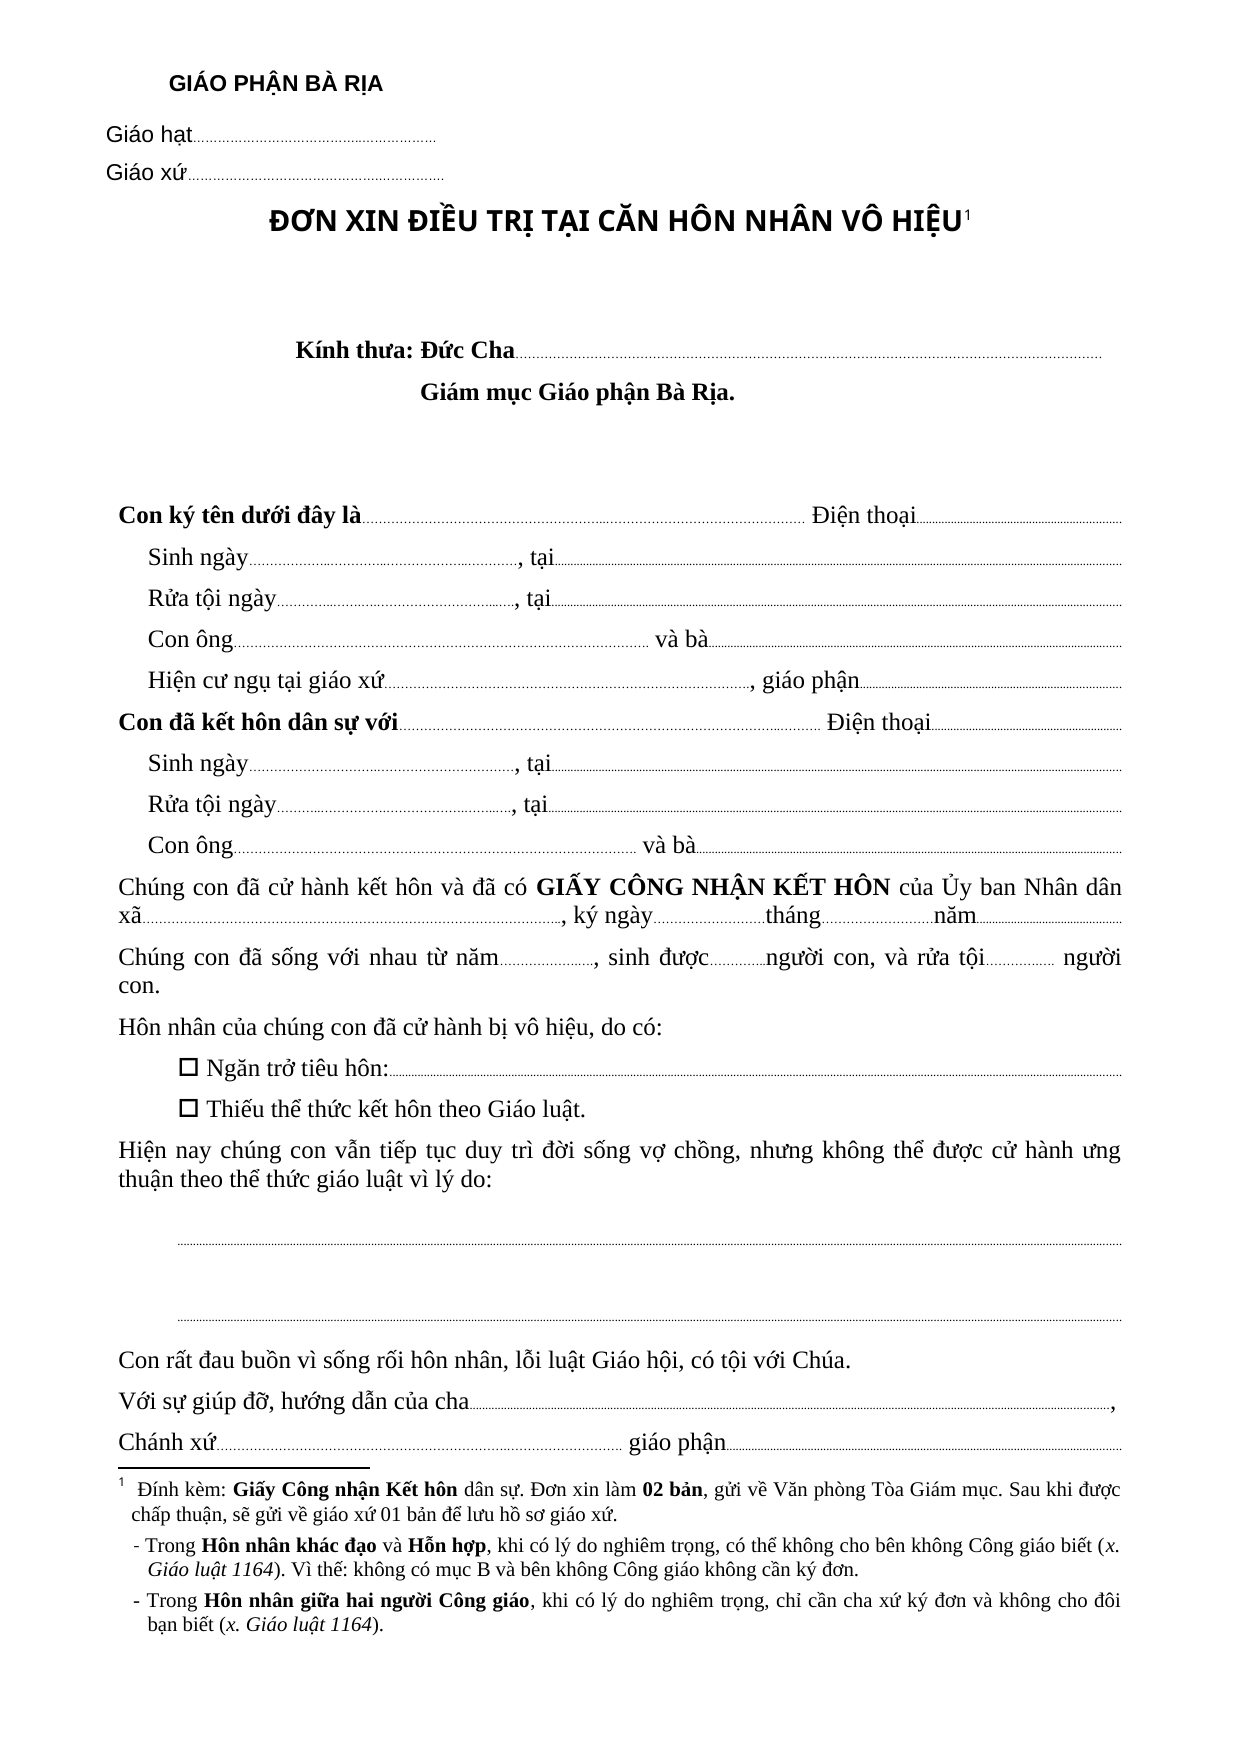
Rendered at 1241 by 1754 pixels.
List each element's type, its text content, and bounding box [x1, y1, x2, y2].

text Với sự giúp đỡ, hướng dẫn của cha , [118, 1386, 1122, 1415]
text Chúng con đã sống với nhau từ năm……………….…., sinh được…………..người con, và rửa tội………….…. người con. [118, 942, 1122, 999]
text Con rất đau buồn vì sống rối hôn nhân, lỗi luật Giáo hội, có tội với Chúa. [118, 1345, 1122, 1374]
text Hiện nay chúng con vẫn tiếp tục duy trì đời sống vợ chồng, nhưng không thể được cử hành ưng thuận theo thể thức giáo luật vì lý do: [118, 1135, 1122, 1193]
text Chánh xứ…………………………………………………………….………………………. giáo phận [118, 1427, 1122, 1456]
text Con đã kết hôn dân sự với………………………………………………………………………………..………. Điện thoại [118, 707, 1122, 735]
text Hôn nhân của chúng con đã cử hành bị vô hiệu, do có: [118, 1012, 1122, 1040]
text Rửa tội ngày………..…………….……………….……..…., tại [148, 789, 1122, 818]
text Con ông……………………………………………………………………………………. và bà [148, 830, 1122, 859]
text ĐƠN XIN ĐIỀU TRỊ TẠI CĂN HÔN NHÂN VÔ HIỆU [118, 201, 1122, 240]
text Ngăn trở tiêu hôn: [118, 1053, 1122, 1082]
text Con ông………………………………………………………………………………………. và bà [148, 624, 1122, 653]
text Sinh ngày………………..…………..………………..…………, tại [148, 542, 1122, 570]
text Con ký tên dưới đây là…………………………………………………..………………………………………… Điện thoại [118, 500, 1122, 529]
text Kính thưa: Đức Cha…………………………………………………………………………………………………………………………… [295, 335, 1122, 364]
text Giám mục Giáo phận Bà Rịa. [420, 377, 1122, 405]
text Thiếu thể thức kết hôn theo Giáo luật. [118, 1094, 1122, 1123]
text Sinh ngày………………………….……………………………, tại [148, 748, 1122, 777]
text Rửa tội ngày…………..…….….………………………...…., tại [148, 583, 1122, 612]
text Chúng con đã cử hành kết hôn và đã có GIẤY CÔNG NHẬN KẾT HÔN của Ủy ban Nhân dân xã……………………………………………………………………………………….., ký ngày………………………tháng………………………năm [118, 872, 1122, 929]
text Hiện cư ngụ tại giáo xứ……………………………………………………………………………., giáo phận [148, 665, 1122, 694]
